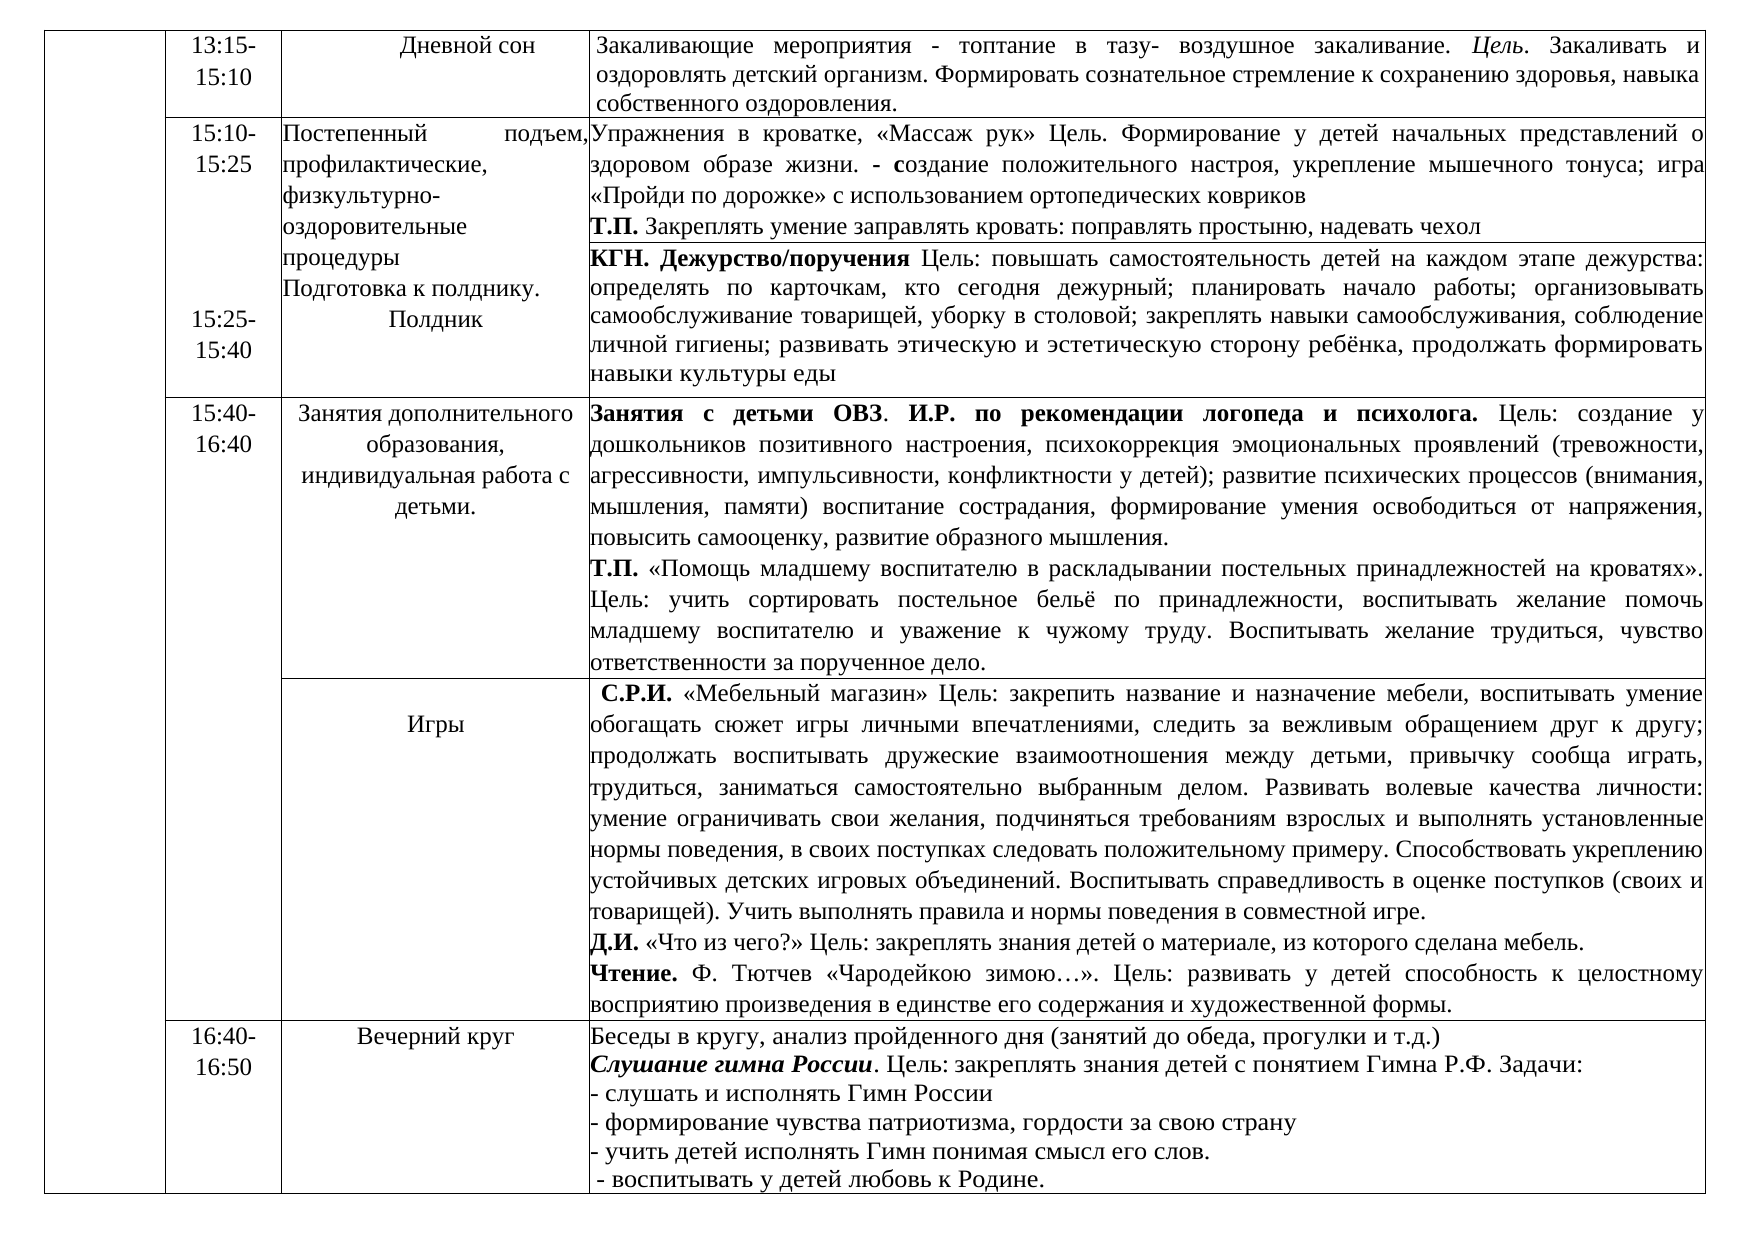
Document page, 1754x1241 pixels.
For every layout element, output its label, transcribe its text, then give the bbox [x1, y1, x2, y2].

table_cell Дневной сон [282, 31, 589, 117]
table_cell Упражнения в кроватке, «Массаж рук» Цель. Формирование у детей начальных представлений о здоровом образе жизни. - создание положительного настроя, укрепление мышечного тонуса; игра «Пройди по дорожке» с использованием ортопедических ковриков Т.П. Закреплять умение заправлять кровать: поправлять простыню, надевать чехол [590, 118, 1705, 242]
table_cell 15:40-16:40 [166, 398, 281, 1020]
table_cell КГН. Дежурство/поручения Цель: повышать самостоятельность детей на каждом этапе дежурства: определять по карточкам, кто сегодня дежурный; планировать начало работы; организовывать самообслуживание товарищей, уборку в столовой; закреплять навыки самообслуживания, соблюдение личной гигиены; развивать этическую и эстетическую сторону ребёнка, продолжать формировать навыки культуры еды [590, 243, 1705, 397]
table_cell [590, 1021, 1705, 1193]
table_cell 13:15-15:10 [166, 31, 281, 117]
table_cell С.Р.И. «Мебельный магазин» Цель: закрепить название и назначение мебели, воспитывать умение обогащать сюжет игры личными впечатлениями, следить за вежливым обращением друг к другу; продолжать воспитывать дружеские взаимоотношения между детьми, привычку сообща играть, трудиться, заниматься самостоятельно выбранным делом. Развивать волевые качества личности: умение ограничивать свои желания, подчиняться требованиям взрослых и выполнять установленные нормы поведения, в своих поступках следовать положительному примеру. Способствовать укреплению устойчивых детских игровых объединений. Воспитывать справедливость в оценке поступков (своих и товарищей). Учить выполнять правила и нормы поведения в совместной игре. Д.И. «Что из чего?» Цель: закреплять знания детей о материале, из которого сделана мебель. Чтение. Ф. Тютчев «Чародейкою зимою…». Цель: развивать у детей способность к целостному восприятию произведения в единстве его содержания и художественной формы. [590, 679, 1705, 1020]
table_cell Занятия с детьми ОВЗ. И.Р. по рекомендации логопеда и психолога. Цель: создание у дошкольников позитивного настроения, психокоррекция эмоциональных проявлений (тревожности, агрессивности, импульсивности, конфликтности у детей); развитие психических процессов (внимания, мышления, памяти) воспитание сострадания, формирование умения освободиться от напряжения, повысить самооценку, развитие образного мышления. Т.П. «Помощь младшему воспитателю в раскладывании постельных принадлежностей на кроватях». Цель: учить сортировать постельное бельё по принадлежности, воспитывать желание помочь младшему воспитателю и уважение к чужому труду. Воспитывать желание трудиться, чувство ответственности за порученное дело. [590, 398, 1705, 677]
table_cell Вечерний круг [282, 1021, 589, 1193]
table_cell 16:40-16:50 [166, 1021, 281, 1193]
table_cell Занятия дополнительного образования, индивидуальная работа с детьми. [282, 398, 589, 677]
table_cell Игры [282, 679, 589, 1020]
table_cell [590, 31, 1705, 117]
table_cell 15:10-15:25 15:25-15:40 [166, 118, 281, 397]
table_cell Постепенный подъем, профилактические, физкультурно-оздоровительные процедуры Подготовка к полднику. Полдник [282, 118, 589, 397]
